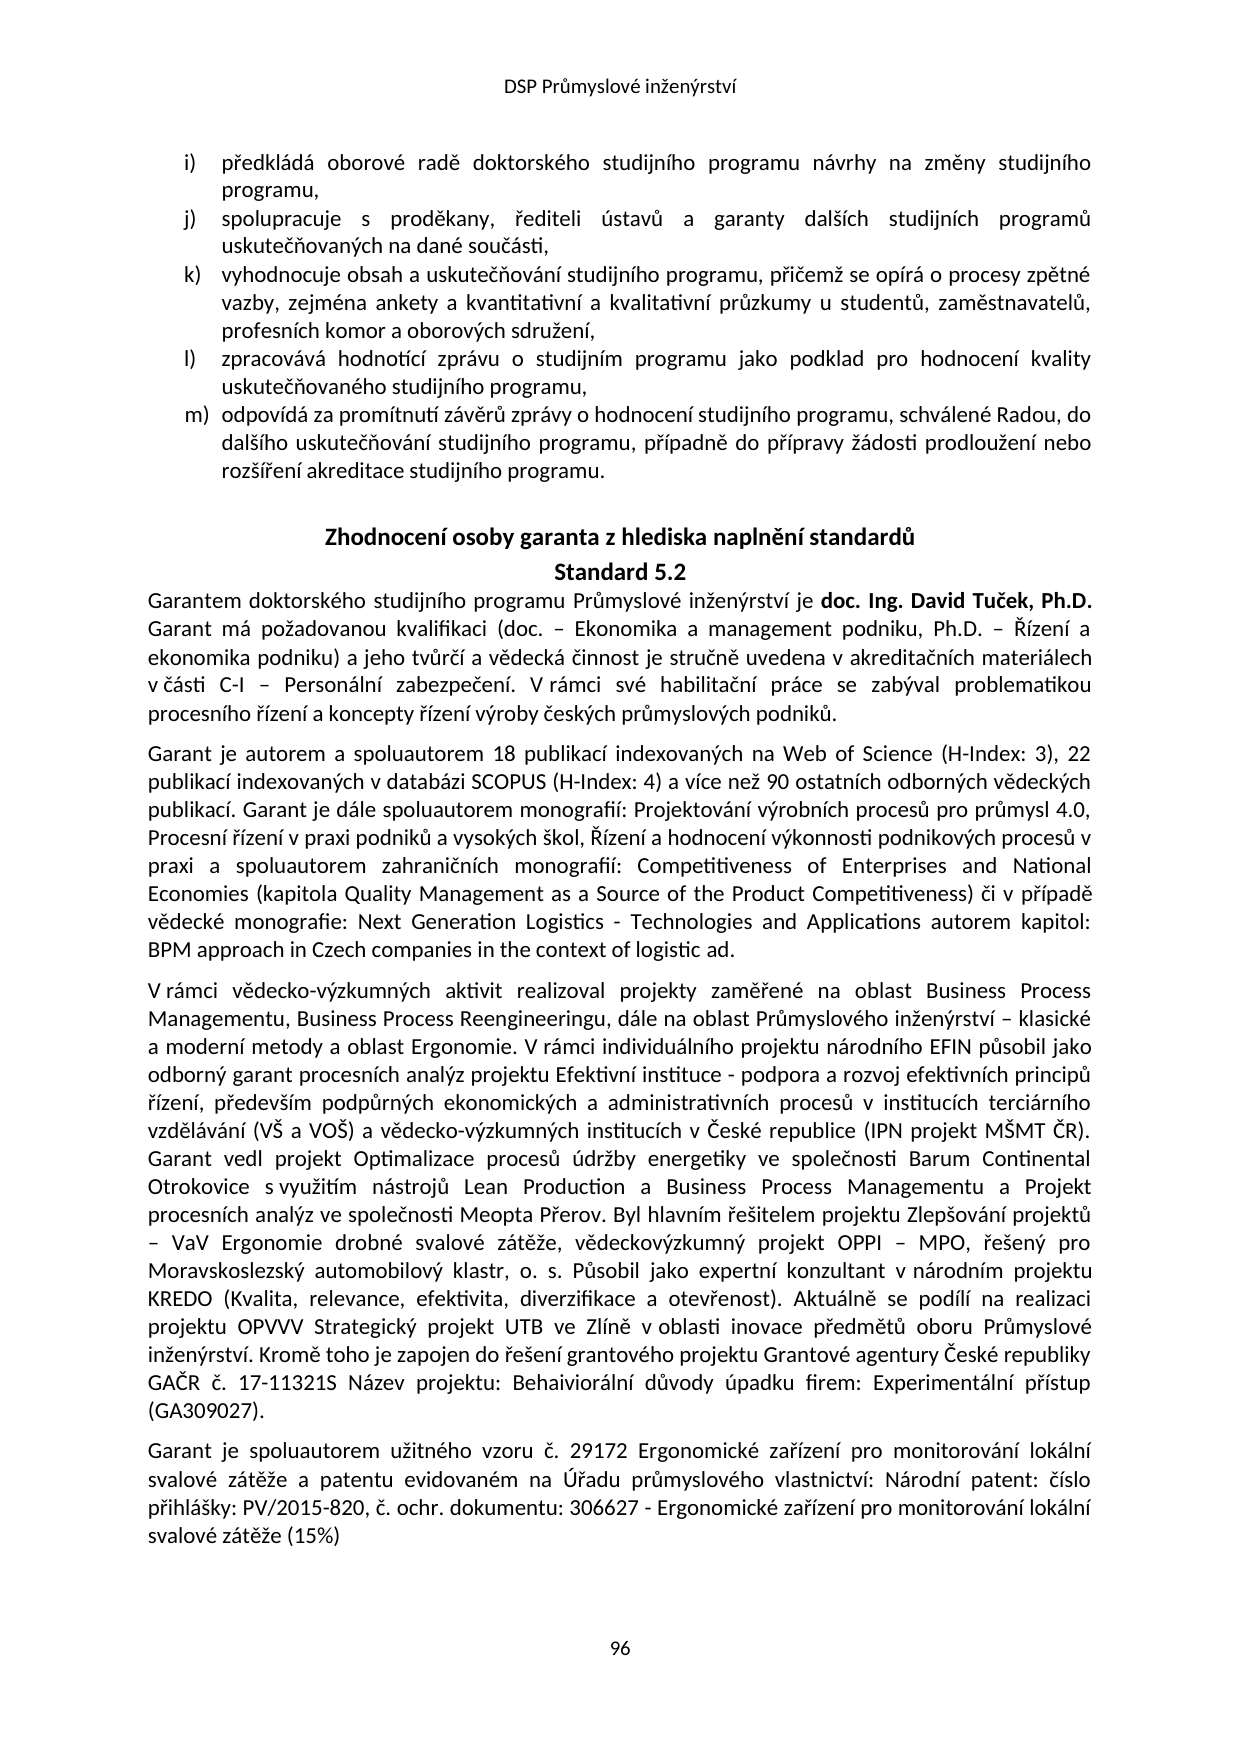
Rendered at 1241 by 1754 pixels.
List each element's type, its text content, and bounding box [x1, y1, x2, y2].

list spolupracuje s proděkany, řediteli ústavů a garanty dalších studijních programů uskutečňovaných na dané součásti, [184, 204, 1093, 260]
list vyhodnocuje obsah a uskutečňování studijního programu, přičemž se opírá o procesy zpětné vazby, zejména ankety a kvantitativní a kvalitativní průzkumy u studentů, zaměstnavatelů, profesních komor a oborových sdružení, [184, 260, 1093, 344]
subtitle Standard 5.2 [148, 556, 1093, 587]
text Garant je spoluautorem užitného vzoru č. 29172 Ergonomické zařízení pro monitorování lokální svalové zátěže a patentu evidovaném na Úřadu průmyslového vlastnictví: Národní patent: číslo přihlášky: PV/2015-820, č. ochr. dokumentu: 306627 - Ergonomické zařízení pro monitorování lokální svalové zátěže (15%) [148, 1437, 1093, 1549]
subtitle Zhodnocení osoby garanta z hlediska naplnění standardů [148, 521, 1093, 552]
list předkládá oborové radě doktorského studijního programu návrhy na změny studijního programu, [184, 148, 1093, 204]
list zpracovává hodnotící zprávu o studijním programu jako podklad pro hodnocení kvality uskutečňovaného studijního programu, [184, 344, 1093, 400]
list odpovídá za promítnutí závěrů zprávy o hodnocení studijního programu, schválené Radou, do dalšího uskutečňování studijního programu, případně do přípravy žádosti prodloužení nebo rozšíření akreditace studijního programu. [184, 400, 1093, 484]
text Garant je autorem a spoluautorem 18 publikací indexovaných na Web of Science (H-Index: 3), 22 publikací indexovaných v databázi SCOPUS (H-Index: 4) a více než 90 ostatních odborných vědeckých publikací. Garant je dále spoluautorem monografií: Projektování výrobních procesů pro průmysl 4.0, Procesní řízení v praxi podniků a vysokých škol, Řízení a hodnocení výkonnosti podnikových procesů v praxi a spoluautorem zahraničních monografií: Competitiveness of Enterprises and National Economies (kapitola Quality Management as a Source of the Product Competitiveness) či v případě vědecké monografie: Next Generation Logistics - Technologies and Applications autorem kapitol: BPM approach in Czech companies in the context of logistic ad. [148, 739, 1093, 963]
text V rámci vědecko-výzkumných aktivit realizoval projekty zaměřené na oblast Business Process Managementu, Business Process Reengineeringu, dále na oblast Průmyslového inženýrství – klasické a moderní metody a oblast Ergonomie. V rámci individuálního projektu národního EFIN působil jako odborný garant procesních analýz projektu Efektivní instituce - podpora a rozvoj efektivních principů řízení, především podpůrných ekonomických a administrativních procesů v institucích terciárního vzdělávání (VŠ a VOŠ) a vědecko-výzkumných institucích v České republice (IPN projekt MŠMT ČR). Garant vedl projekt Optimalizace procesů údržby energetiky ve společnosti Barum Continental Otrokovice s využitím nástrojů Lean Production a Business Process Managementu a Projekt procesních analýz ve společnosti Meopta Přerov. Byl hlavním řešitelem projektu Zlepšování projektů – VaV Ergonomie drobné svalové zátěže, vědeckovýzkumný projekt OPPI – MPO, řešený pro Moravskoslezský automobilový klastr, o. s. Působil jako expertní konzultant v národním projektu KREDO (Kvalita, relevance, efektivita, diverzifikace a otevřenost). Aktuálně se podílí na realizaci projektu OPVVV Strategický projekt UTB ve Zlíně v oblasti inovace předmětů oboru Průmyslové inženýrství. Kromě toho je zapojen do řešení grantového projektu Grantové agentury České republiky GAČR č. 17-11321S Název projektu: Behaiviorální důvody úpadku firem: Experimentální přístup (GA309027). [148, 976, 1093, 1424]
text Garantem doktorského studijního programu Průmyslové inženýrství je doc. Ing. David Tuček, Ph.D. Garant má požadovanou kvalifikaci (doc. – Ekonomika a management podniku, Ph.D. – Řízení a ekonomika podniku) a jeho tvůrčí a vědecká činnost je stručně uvedena v akreditačních materiálech v části C-I – Personální zabezpečení. V rámci své habilitační práce se zabýval problematikou procesního řízení a koncepty řízení výroby českých průmyslových podniků. [148, 587, 1093, 727]
